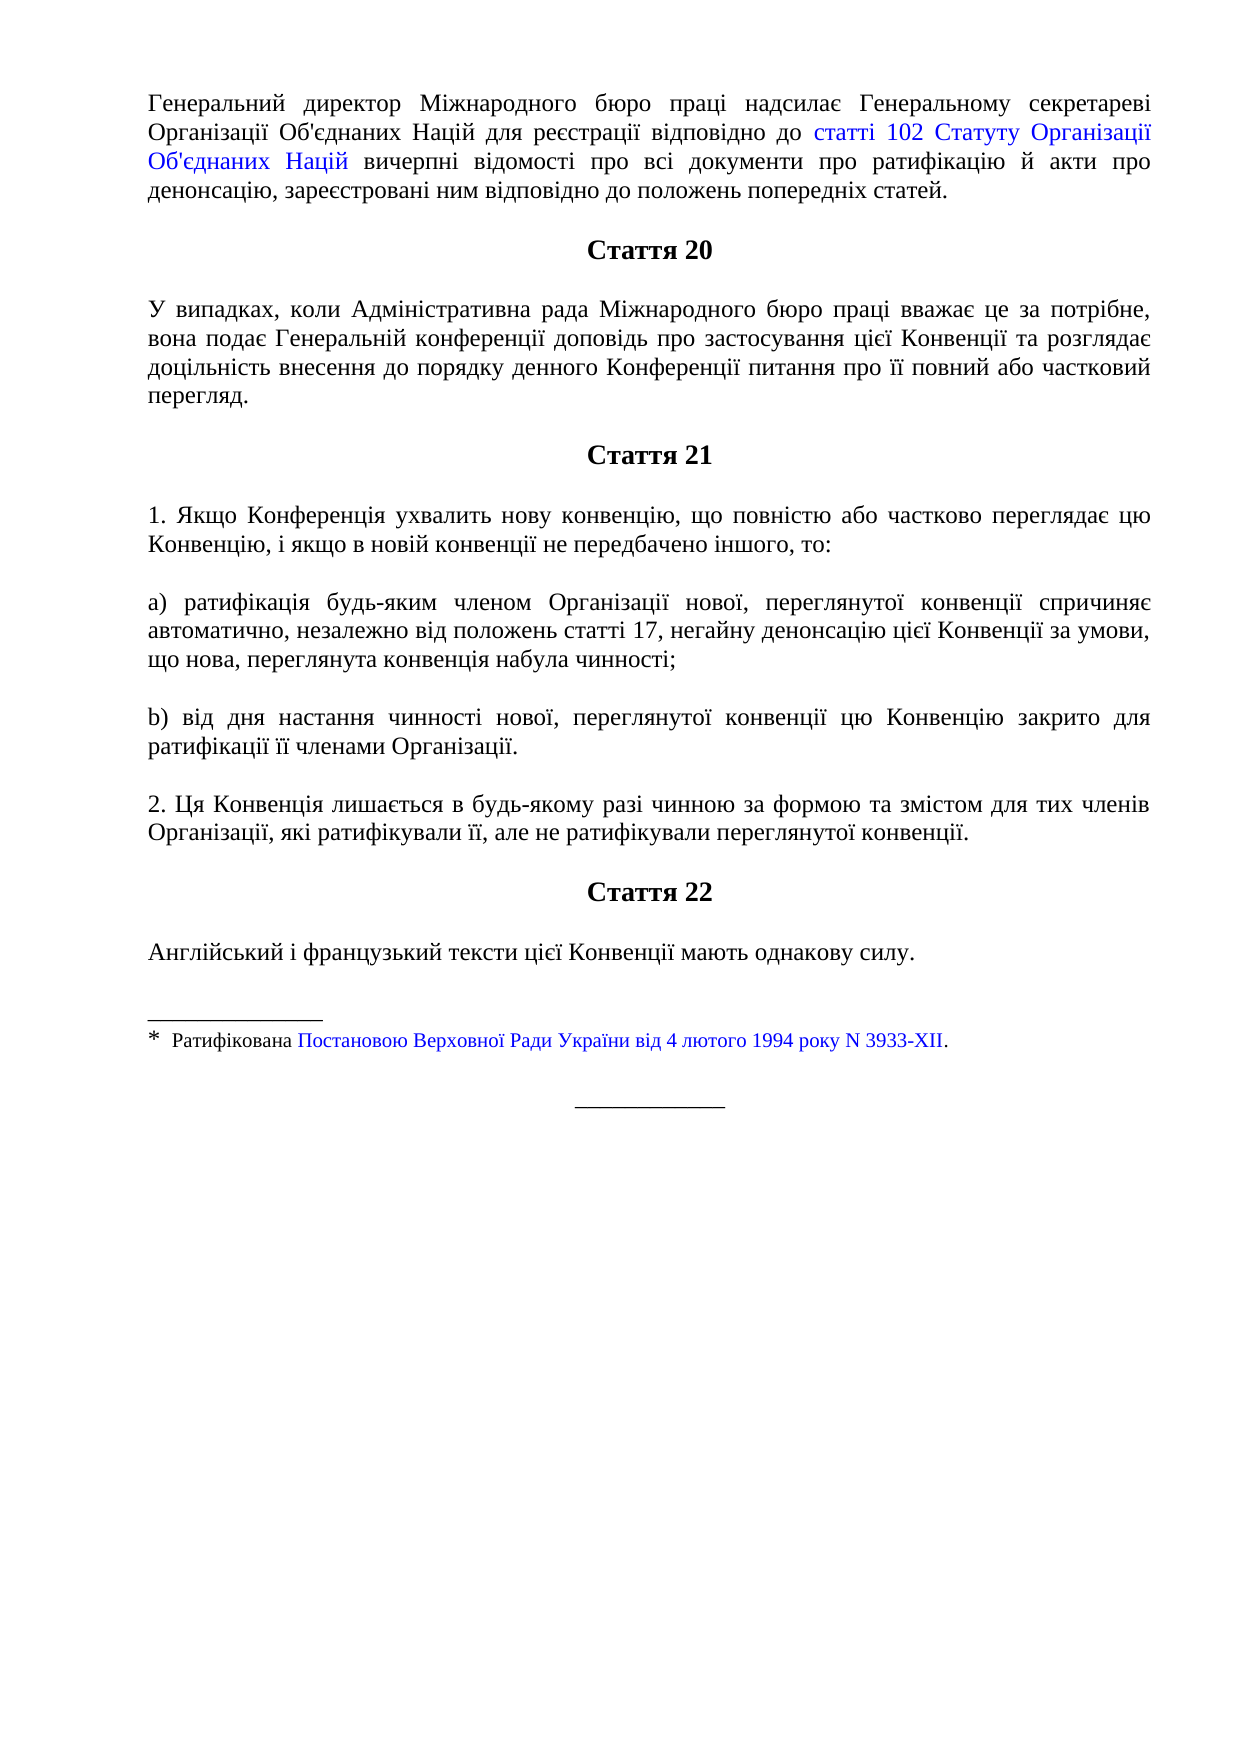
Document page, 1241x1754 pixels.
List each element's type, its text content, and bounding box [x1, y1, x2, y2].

text ____________ [148, 1082, 1152, 1110]
text ______________ * Ратифікована Постановою Верховної Ради України від 4 лютого 1994 року N 3933-XII. [148, 995, 1152, 1052]
text 2. Ця Конвенція лишається в будь-якому разі чинною за формою та змістом для тих членів Організації, які ратифікували її, але не ратифікували переглянутої конвенції. [148, 789, 1152, 846]
text a) ратифікація будь-яким членом Організації нової, переглянутої конвенції спричиняє автоматично, незалежно від положень статті 17, негайну денонсацію цієї Конвенції за умови, що нова, переглянута конвенція набула чинності; [148, 587, 1152, 673]
subtitle Стаття 21 [148, 438, 1152, 471]
text У випадках, коли Адміністративна рада Міжнародного бюро праці вважає це за потрібне, вона подає Генеральній конференції доповідь про застосування цієї Конвенції та розглядає доцільність внесення до порядку денного Конференції питання про її повний або частковий перегляд. [148, 294, 1152, 409]
subtitle Стаття 20 [148, 233, 1152, 265]
subtitle Стаття 22 [148, 875, 1152, 908]
text Генеральний директор Міжнародного бюро праці надсилає Генеральному секретареві Організації Об'єднаних Націй для реєстрації відповідно до статті 102 Статуту Організації Об'єднаних Націй вичерпні відомості про всі документи про ратифікацію й акти про денонсацію, зареєстровані ним відповідно до положень попередніх статей. [148, 88, 1152, 203]
text 1. Якщо Конференція ухвалить нову конвенцію, що повністю або частково переглядає цю Конвенцію, і якщо в новій конвенції не передбачено іншого, то: [148, 500, 1152, 557]
text b) від дня настання чинності нової, переглянутої конвенції цю Конвенцію закрито для ратифікації її членами Організації. [148, 702, 1152, 759]
text Англійський і французький тексти цієї Конвенції мають однакову силу. [148, 937, 1152, 966]
